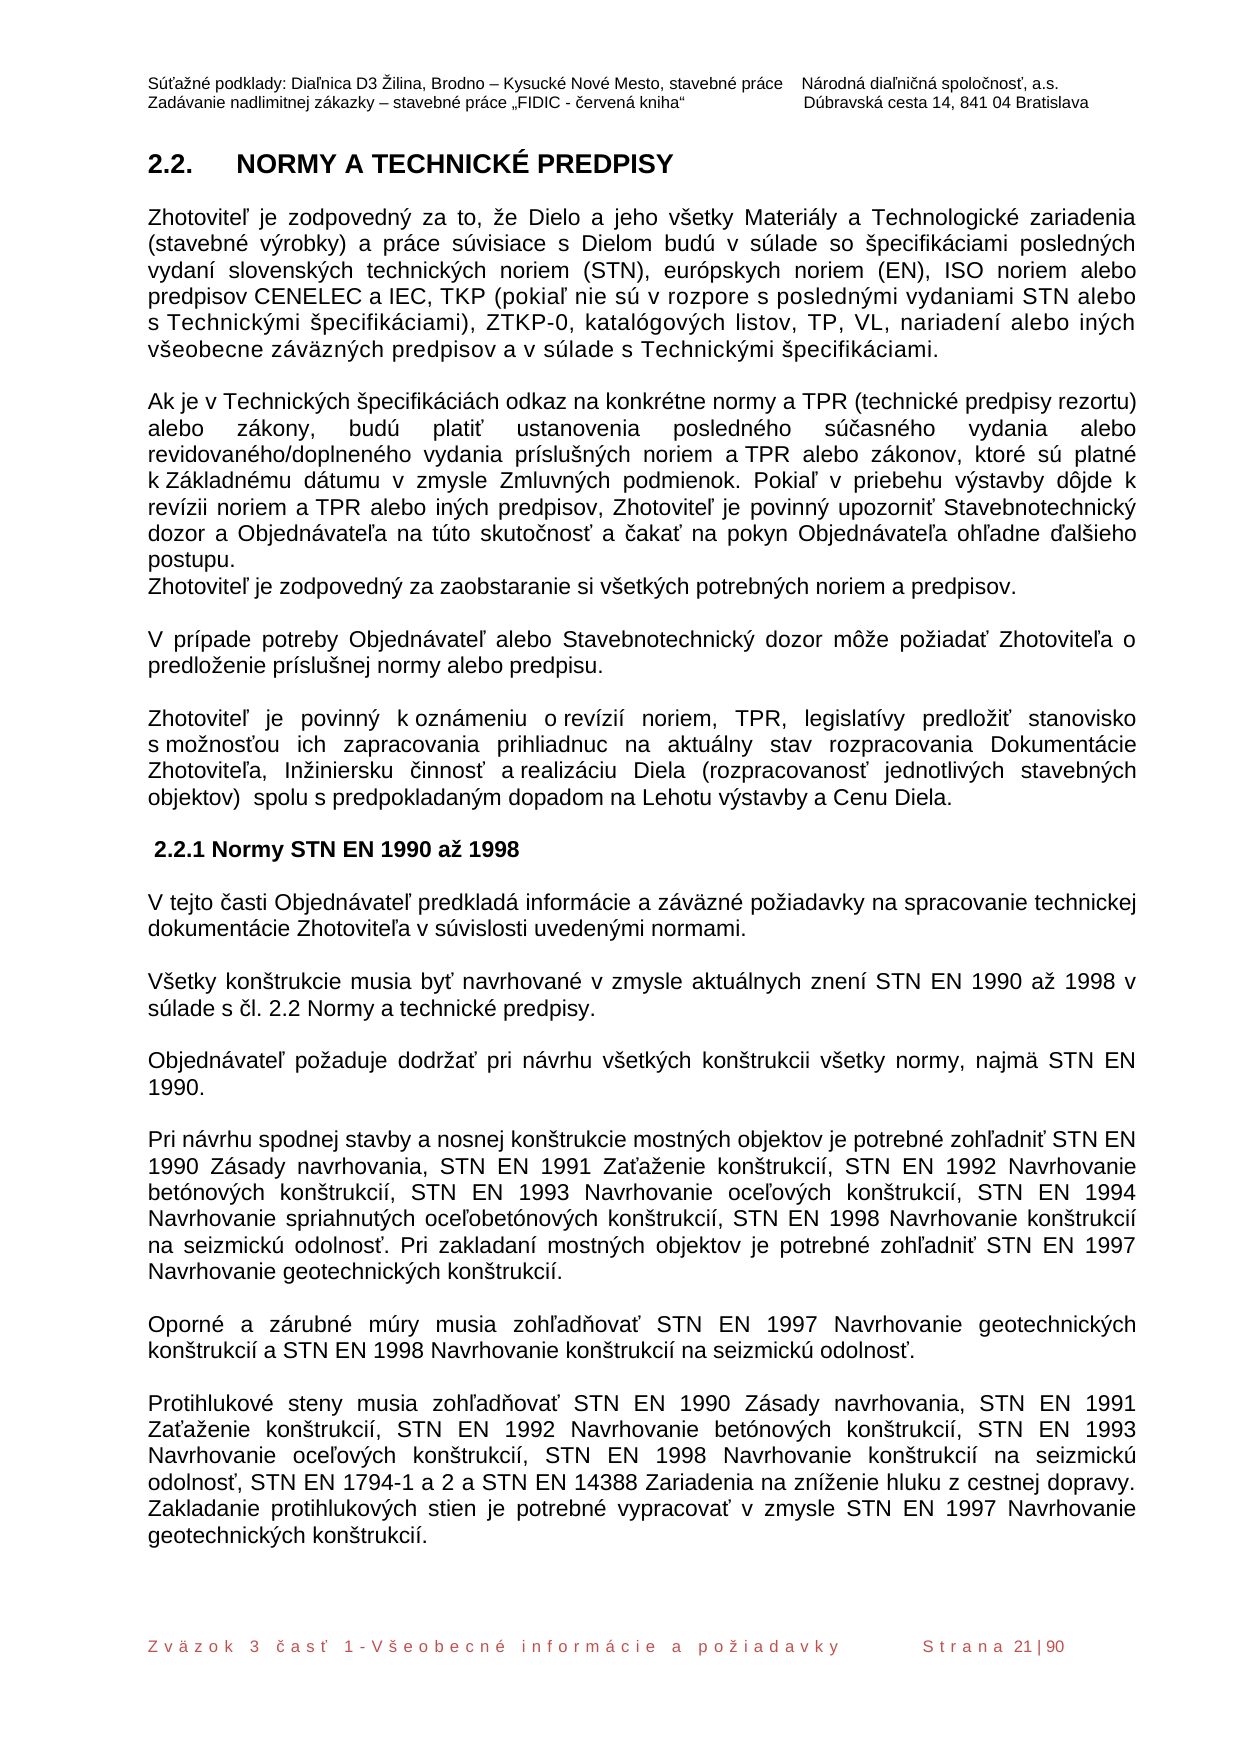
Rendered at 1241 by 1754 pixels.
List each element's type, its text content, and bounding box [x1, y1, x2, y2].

text Všetky konštrukcie musia byť navrhované v zmysle aktuálnych znení STN EN 1990 až 1998 v súlade s čl. 2.2 Normy a technické predpisy. [148, 968, 1137, 1021]
text Oporné a zárubné múry musia zohľadňovať STN EN 1997 Navrhovanie geotechnických konštrukcií a STN EN 1998 Navrhovanie konštrukcií na seizmickú odolnosť. [148, 1311, 1137, 1363]
text Ak je v Technických špecifikáciách odkaz na konkrétne normy a TPR (technické predpisy rezortu) alebo zákony, budú platiť ustanovenia posledného súčasného vydania alebo revidovaného/doplneného vydania príslušných noriem a TPR alebo zákonov, ktoré sú platné k Základnému dátumu v zmysle Zmluvných podmienok. Pokiaľ v priebehu výstavby dôjde k revízii noriem a TPR alebo iných predpisov, Zhotoviteľ je povinný upozorniť Stavebnotechnický dozor a Objednávateľa na túto skutočnosť a čakať na pokyn Objednávateľa ohľadne ďalšieho postupu. [148, 388, 1137, 573]
text Zhotoviteľ je zodpovedný za to, že Dielo a jeho všetky Materiály a Technologické zariadenia (stavebné výrobky) a práce súvisiace s Dielom budú v súlade so špecifikáciami posledných vydaní slovenských technických noriem (STN), európskych noriem (EN), ISO noriem alebo predpisov CENELEC a IEC, TKP (pokiaľ nie sú v rozpore s poslednými vydaniami STN alebo s Technickými špecifikáciami), ZTKP-0, katalógových listov, TP, VL, nariadení alebo iných všeobecne záväzných predpisov a v súlade s Technickými špecifikáciami. [148, 204, 1137, 362]
text Objednávateľ požaduje dodržať pri návrhu všetkých konštrukcii všetky normy, najmä STN EN 1990. [148, 1047, 1137, 1100]
text Zhotoviteľ je povinný k oznámeniu o revízií noriem, TPR, legislatívy predložiť stanovisko s možnosťou ich zapracovania prihliadnuc na aktuálny stav rozpracovania Dokumentácie Zhotoviteľa, Inžiniersku činnosť a realizáciu Diela (rozpracovanosť jednotlivých stavebných objektov) spolu s predpokladaným dopadom na Lehotu výstavby a Cenu Diela. [148, 704, 1137, 810]
text Protihlukové steny musia zohľadňovať STN EN 1990 Zásady navrhovania, STN EN 1991 Zaťaženie konštrukcií, STN EN 1992 Navrhovanie betónových konštrukcií, STN EN 1993 Navrhovanie oceľových konštrukcií, STN EN 1998 Navrhovanie konštrukcií na seizmickú odolnosť, STN EN 1794-1 a 2 a STN EN 14388 Zariadenia na zníženie hluku z cestnej dopravy. Zakladanie protihlukových stien je potrebné vypracovať v zmysle STN EN 1997 Navrhovanie geotechnických konštrukcií. [148, 1390, 1137, 1548]
text V tejto časti Objednávateľ predkladá informácie a záväzné požiadavky na spracovanie technickej dokumentácie Zhotoviteľa v súvislosti uvedenými normami. [148, 889, 1137, 942]
text 2.2.1 Normy STN EN 1990 až 1998 [148, 836, 1137, 863]
text Pri návrhu spodnej stavby a nosnej konštrukcie mostných objektov je potrebné zohľadniť STN EN 1990 Zásady navrhovania, STN EN 1991 Zaťaženie konštrukcií, STN EN 1992 Navrhovanie betónových konštrukcií, STN EN 1993 Navrhovanie oceľových konštrukcií, STN EN 1994 Navrhovanie spriahnutých oceľobetónových konštrukcií, STN EN 1998 Navrhovanie konštrukcií na seizmickú odolnosť. Pri zakladaní mostných objektov je potrebné zohľadniť STN EN 1997 Navrhovanie geotechnických konštrukcií. [148, 1126, 1137, 1284]
text Zhotoviteľ je zodpovedný za zaobstaranie si všetkých potrebných noriem a predpisov. [148, 573, 1137, 599]
text V prípade potreby Objednávateľ alebo Stavebnotechnický dozor môže požiadať Zhotoviteľa o predloženie príslušnej normy alebo predpisu. [148, 626, 1137, 678]
subtitle NORMY A TECHNICKÉ PREDPISY [148, 148, 1137, 179]
